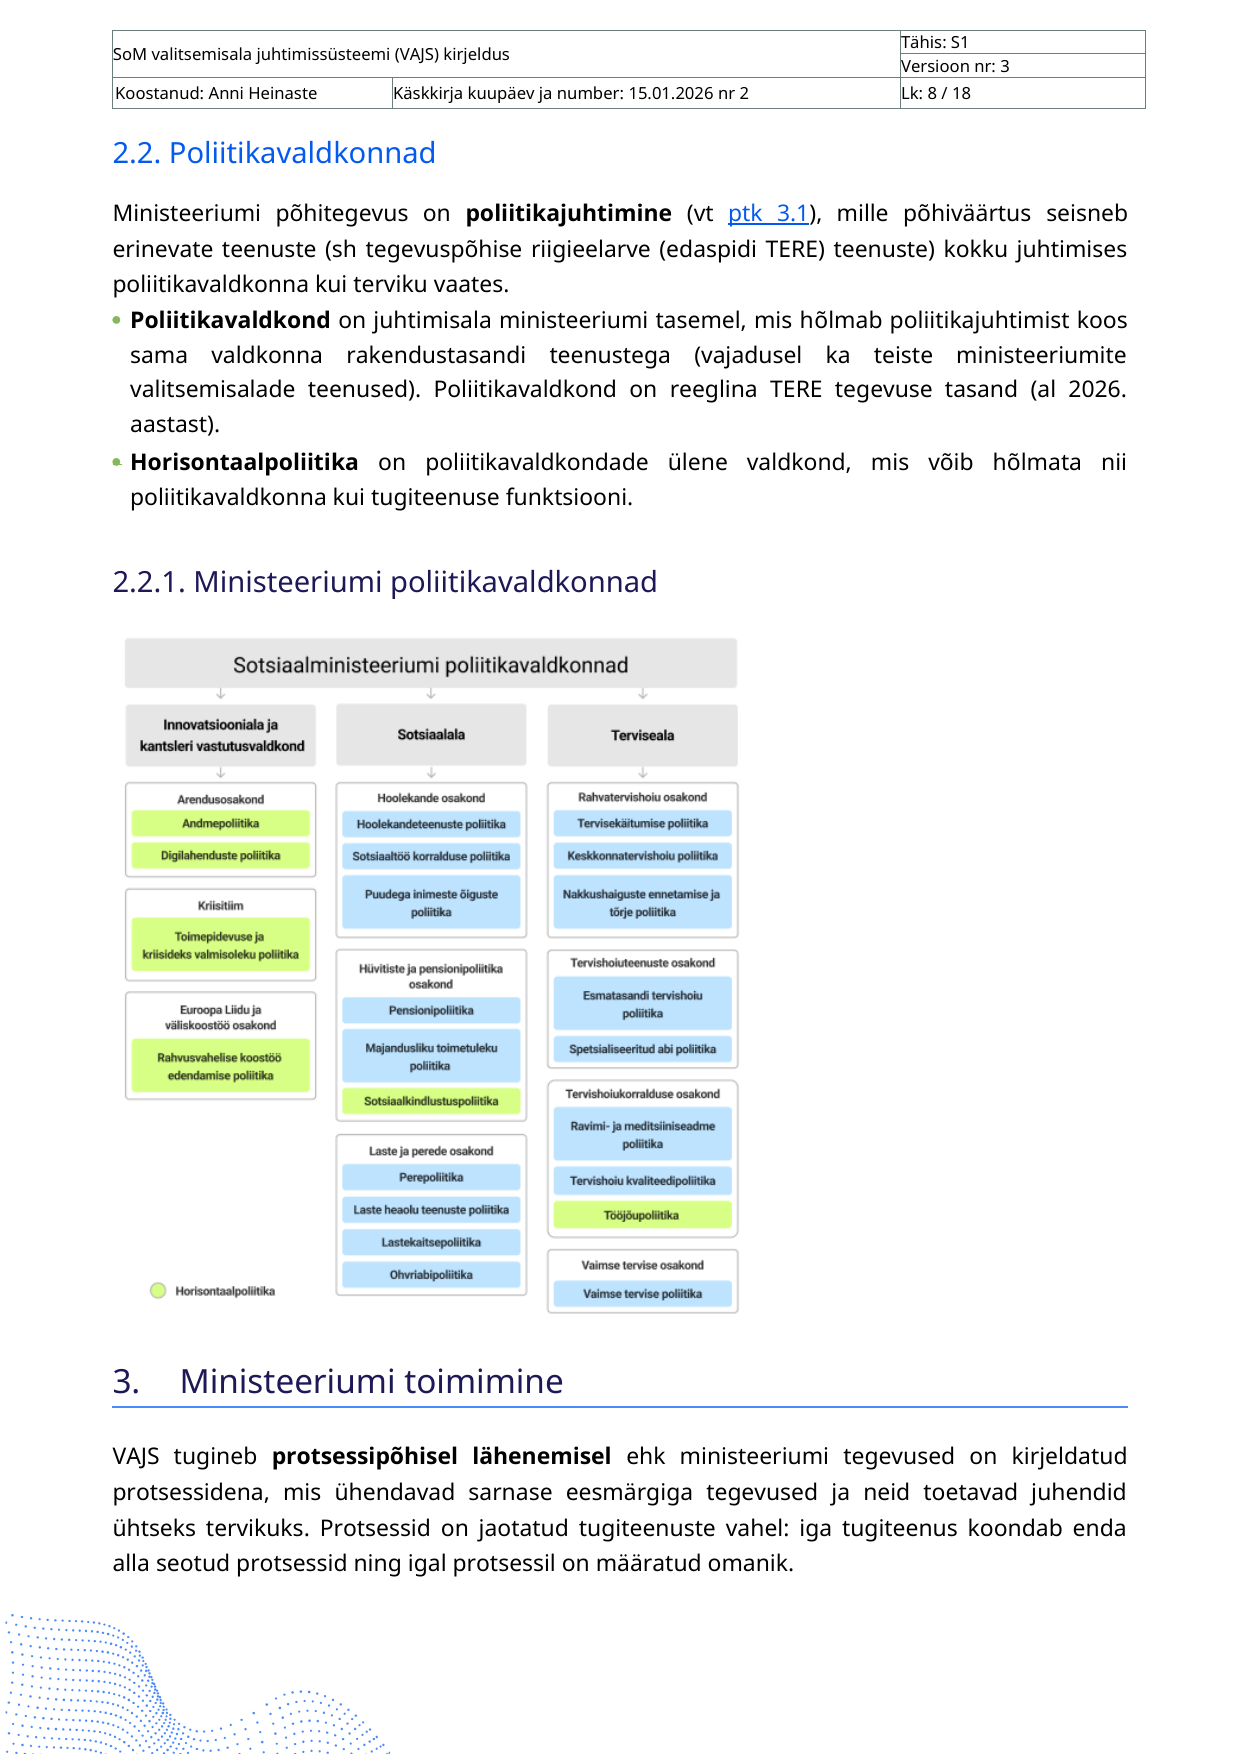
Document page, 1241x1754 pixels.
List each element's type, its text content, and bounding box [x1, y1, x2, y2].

text Horisontaalpoliitika on poliitikavaldkondade ülene valdkond, mis võib hõlmata nii poliitikavaldkonna kui tugiteenuse funktsiooni. [112, 446, 1128, 512]
subtitle 2.2.1. Ministeeriumi poliitikavaldkonnad [112, 562, 1128, 601]
text Ministeeriumi põhitegevus on poliitikajuhtimine (vt ptk 3.1), mille põhiväärtus seisneb erinevate teenuste (sh tegevuspõhise riigieelarve (edaspidi TERE) teenuste) kokku juhtimises poliitikavaldkonna kui terviku vaates. [112, 197, 1128, 300]
subtitle 2.2. Poliitikavaldkonnad [112, 132, 1128, 172]
text VAJS tugineb protsessipõhisel lähenemisel ehk ministeeriumi tegevused on kirjeldatud protsessidena, mis ühendavad sarnase eesmärgiga tegevused ja neid toetavad juhendid ühtseks tervikuks. Protsessid on jaotatud tugiteenuste vahel: iga tugiteenus koondab enda alla seotud protsessid ning igal protsessil on määratud omanik. [112, 1439, 1128, 1579]
text Poliitikavaldkond on juhtimisala ministeeriumi tasemel, mis hõlmab poliitikajuhtimist koos sama valdkonna rakendustasandi teenustega (vajadusel ka teiste ministeeriumite valitsemisalade teenused). Poliitikavaldkond on reeglina TERE tegevuse tasand (al 2026. aastast). [112, 304, 1128, 439]
picture [0, 1606, 391, 1754]
subtitle Ministeeriumi toimimine [112, 1358, 1128, 1406]
picture [112, 613, 751, 1335]
